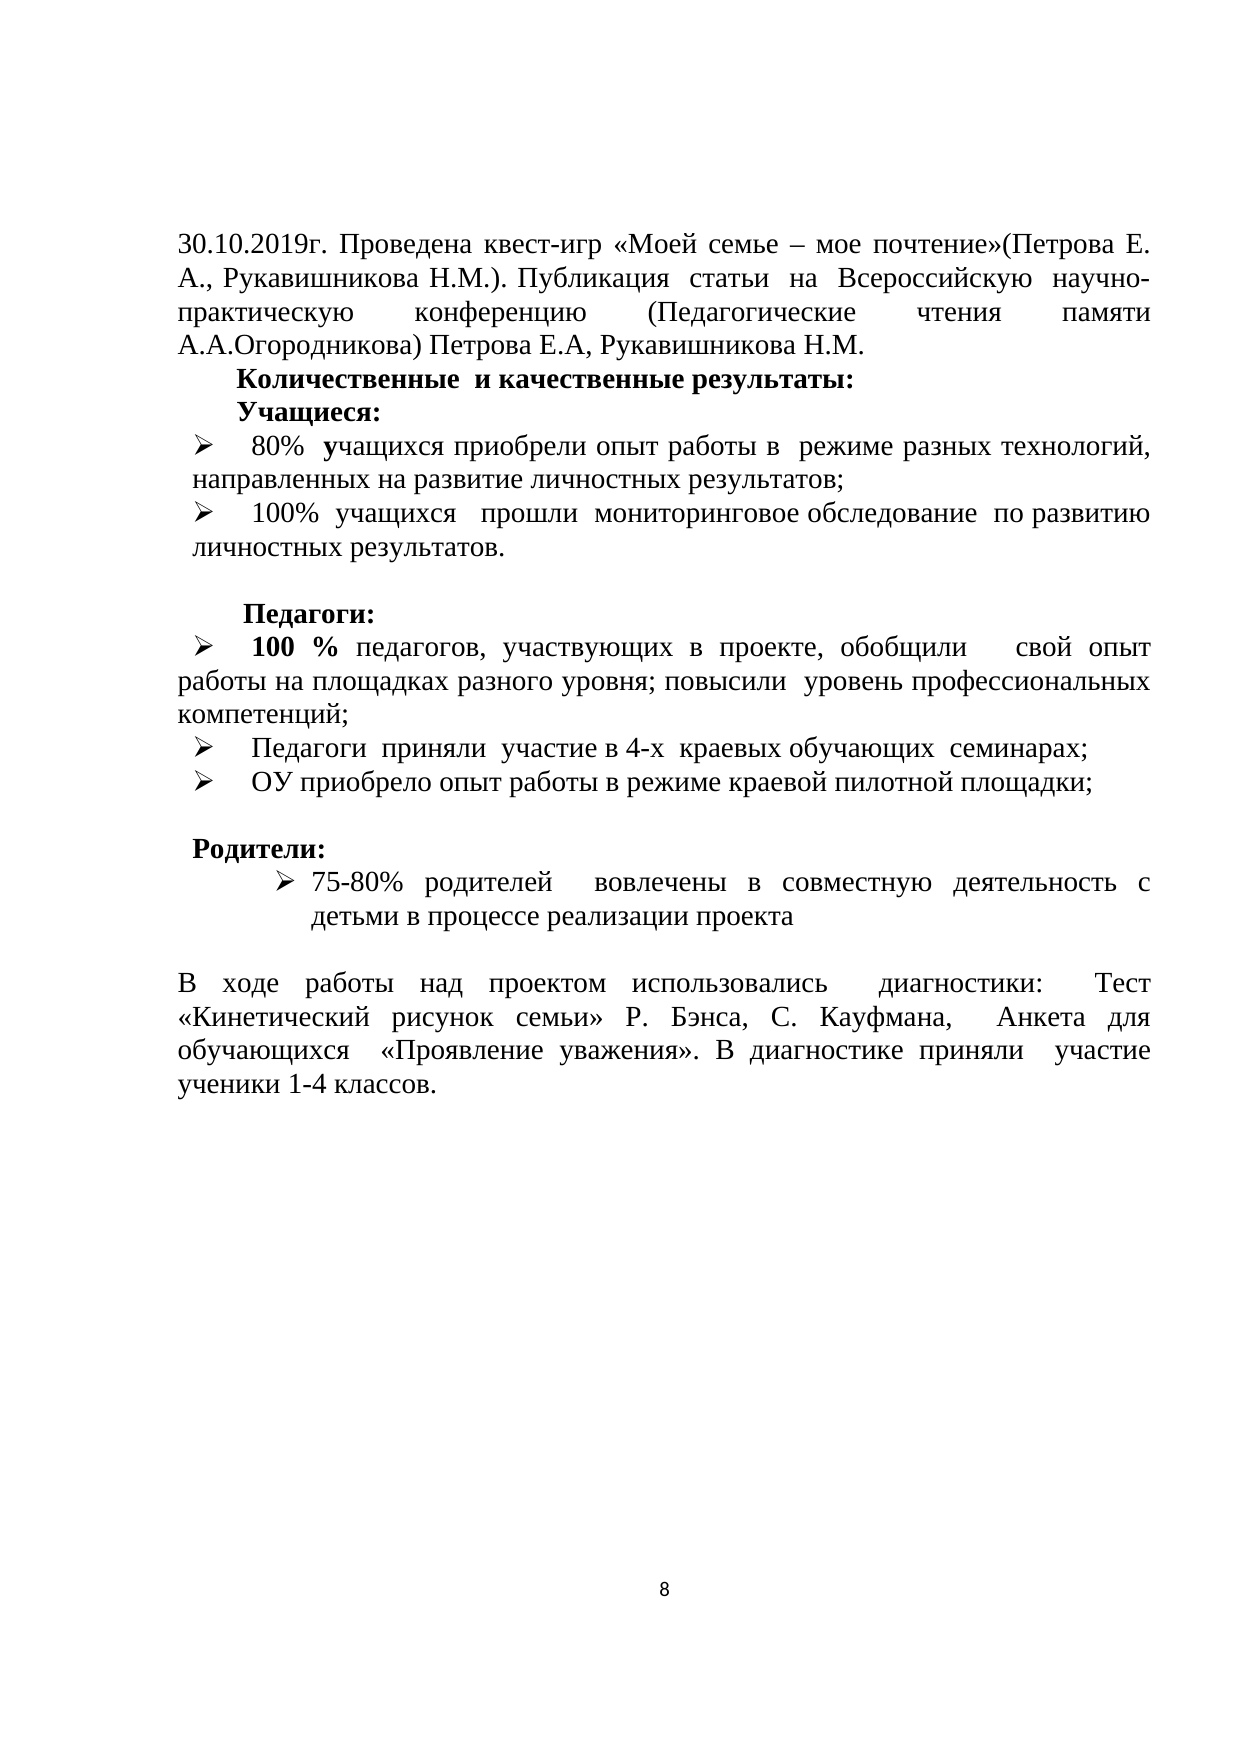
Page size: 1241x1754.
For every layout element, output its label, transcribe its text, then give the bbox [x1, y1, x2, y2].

text Количественные и качественные результаты: [177, 361, 1152, 394]
list Родители: [192, 831, 1152, 864]
text Педагоги: [177, 596, 1152, 629]
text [177, 227, 1152, 361]
list Педагоги приняли участие в 4-х краевых обучающих семинарах; [192, 730, 1152, 764]
list 100% учащихся прошли мониторинговое обследование по развитию личностных результатов. [192, 495, 1152, 562]
text В ходе работы над проектом использовались диагностики: Тест «Кинетический рисунок семьи» Р. Бэнса, С. Кауфмана, Анкета для обучающихся «Проявление уважения». В диагностике приняли участие ученики 1-4 классов. [177, 965, 1152, 1099]
list 80% учащихся приобрели опыт работы в режиме разных технологий, направленных на развитие личностных результатов; [192, 428, 1152, 495]
text Учащиеся: [177, 394, 1152, 428]
list ОУ приобрело опыт работы в режиме краевой пилотной площадки; [192, 764, 1152, 797]
list 75-80% родителей вовлечены в совместную деятельность с детьми в процессе реализации проекта [274, 864, 1152, 932]
list 100 % педагогов, участвующих в проекте, обобщили свой опыт работы на площадках разного уровня; повысили уровень профессиональных компетенций; [177, 629, 1152, 730]
